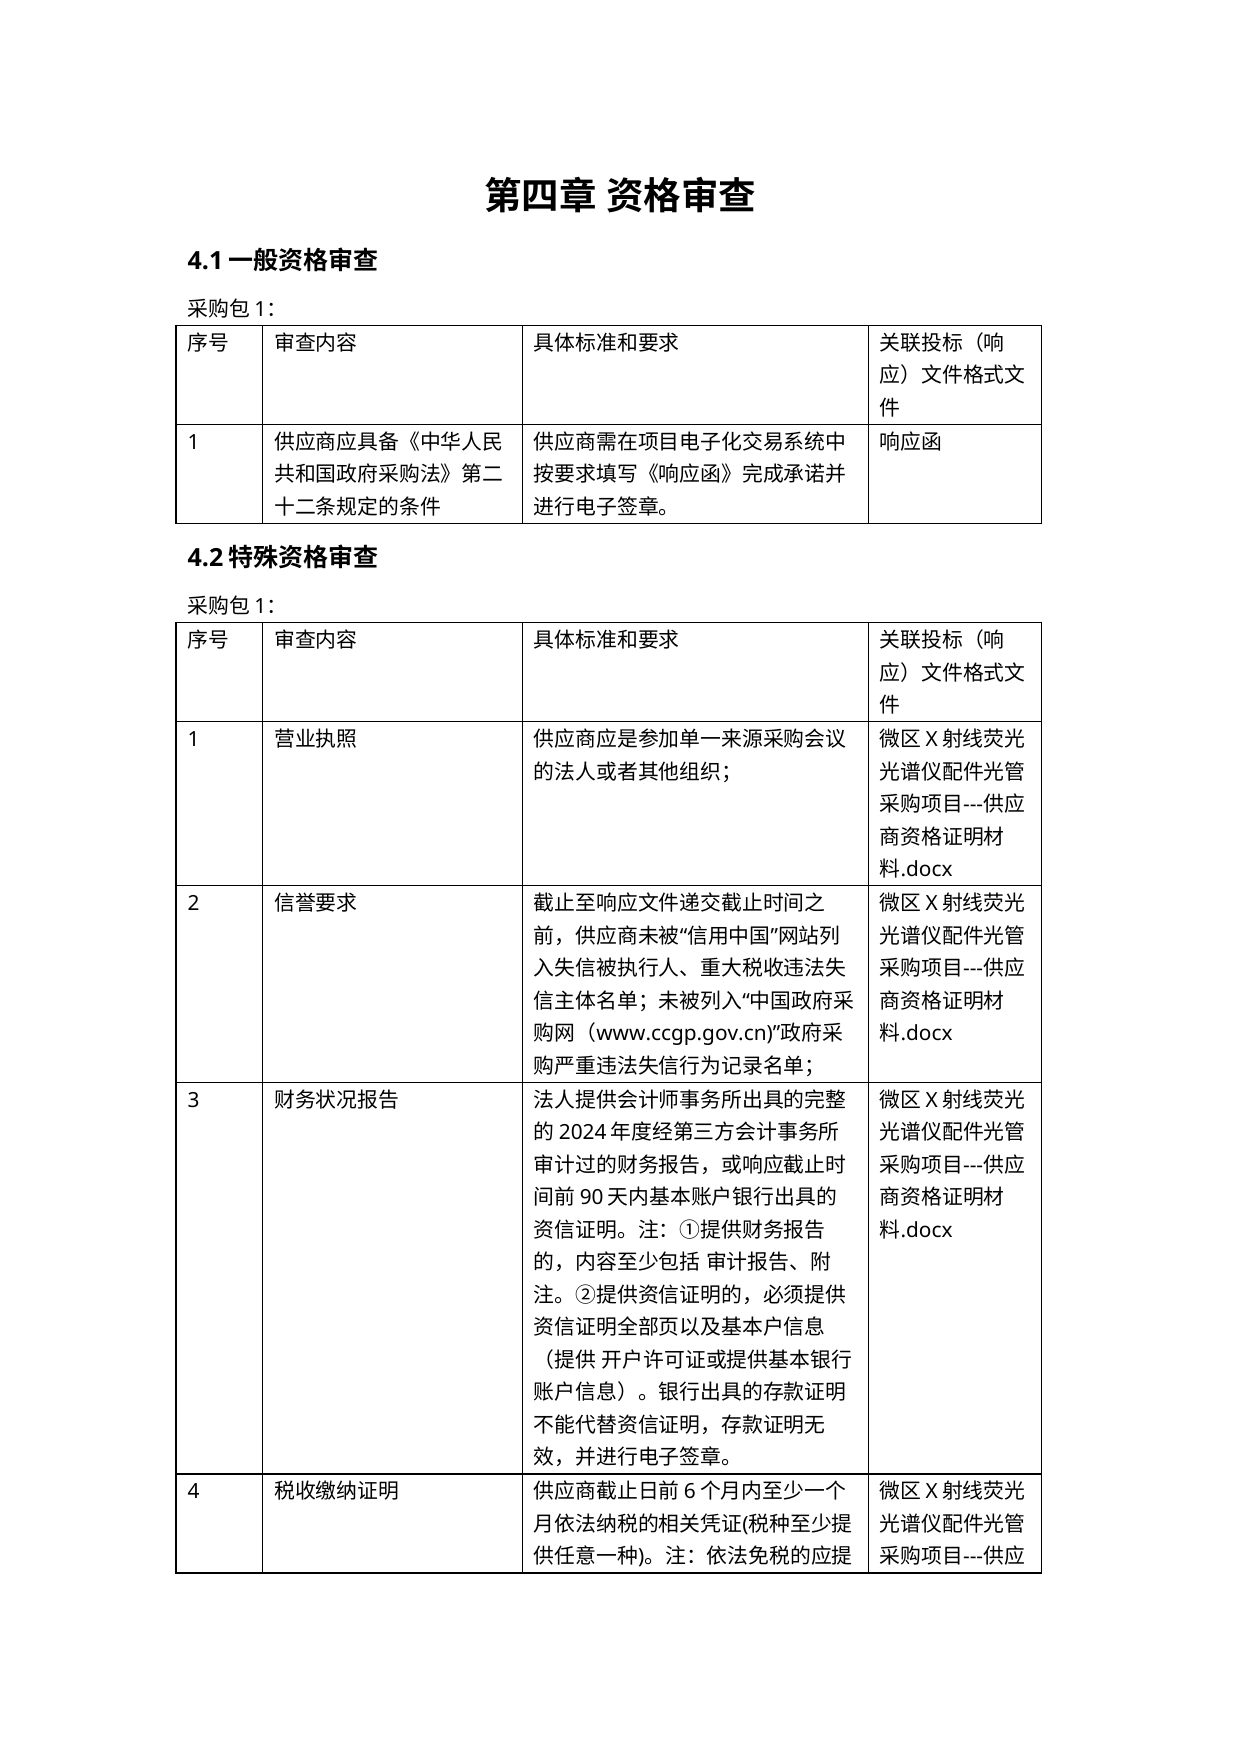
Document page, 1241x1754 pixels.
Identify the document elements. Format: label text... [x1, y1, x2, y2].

table_header 审查内容 [263, 623, 522, 721]
table_cell 1 [177, 425, 262, 523]
table_cell 营业执照 [263, 722, 522, 885]
table_cell 微区X射线荧光光谱仪配件光管采购项目---供应商资格证明材料.docx [869, 722, 1041, 885]
table_cell 响应函 [869, 425, 1041, 523]
table_cell 微区X射线荧光光谱仪配件光管采购项目---供应商资格证明材料.docx [869, 1083, 1041, 1473]
table_header 关联投标（响应）文件格式文件 [869, 623, 1041, 721]
table_cell 税收缴纳证明 [263, 1475, 522, 1572]
text 第四章 资格审查 [187, 162, 1053, 227]
table_header 具体标准和要求 [523, 326, 868, 423]
table_cell 微区X射线荧光光谱仪配件光管采购项目---供应商资格证明材料.docx [869, 886, 1041, 1081]
table_header 具体标准和要求 [523, 623, 868, 721]
table_cell 供应商需在项目电子化交易系统中按要求填写《响应函》完成承诺并进行电子签章。 [523, 425, 868, 523]
table_cell 2 [177, 886, 262, 1081]
table_cell 1 [177, 722, 262, 885]
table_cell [523, 1475, 868, 1572]
table_cell 4 [177, 1475, 262, 1572]
text 4.1一般资格审查 [187, 227, 1053, 292]
table_cell 财务状况报告 [263, 1083, 522, 1473]
text 4.2特殊资格审查 [187, 524, 1053, 589]
table_cell 信誉要求 [263, 886, 522, 1081]
table_cell 供应商应是参加单一来源采购会议的法人或者其他组织； [523, 722, 868, 885]
text 采购包1： [187, 292, 1053, 324]
table_cell 法人提供会计师事务所出具的完整的2024年度经第三方会计事务所审计过的财务报告，或响应截止时间前90天内基本账户银行出具的资信证明。注：①提供财务报告的，内容至少包括 审计报告、附注。②提供资信证明的，必须提供资信证明全部页以及基本户信息（提供 开户许可证或提供基本银行账户信息）。银行出具的存款证明不能代替资信证明，存款证明无效，并进行电子签章。 [523, 1083, 868, 1473]
table_header 序号 [177, 326, 262, 423]
table_cell 供应商应具备《中华人民共和国政府采购法》第二十二条规定的条件 [263, 425, 522, 523]
table_header 序号 [177, 623, 262, 721]
table_header 审查内容 [263, 326, 522, 423]
table_cell 截止至响应文件递交截止时间之前，供应商未被“信用中国”网站列入失信被执行人、重大税收违法失信主体名单；未被列入“中国政府采购网（www.ccgp.gov.cn)”政府采购严重违法失信行为记录名单； [523, 886, 868, 1081]
table_cell 3 [177, 1083, 262, 1473]
table_header 关联投标（响应）文件格式文件 [869, 326, 1041, 423]
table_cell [869, 1475, 1041, 1572]
text 采购包1： [187, 589, 1053, 622]
